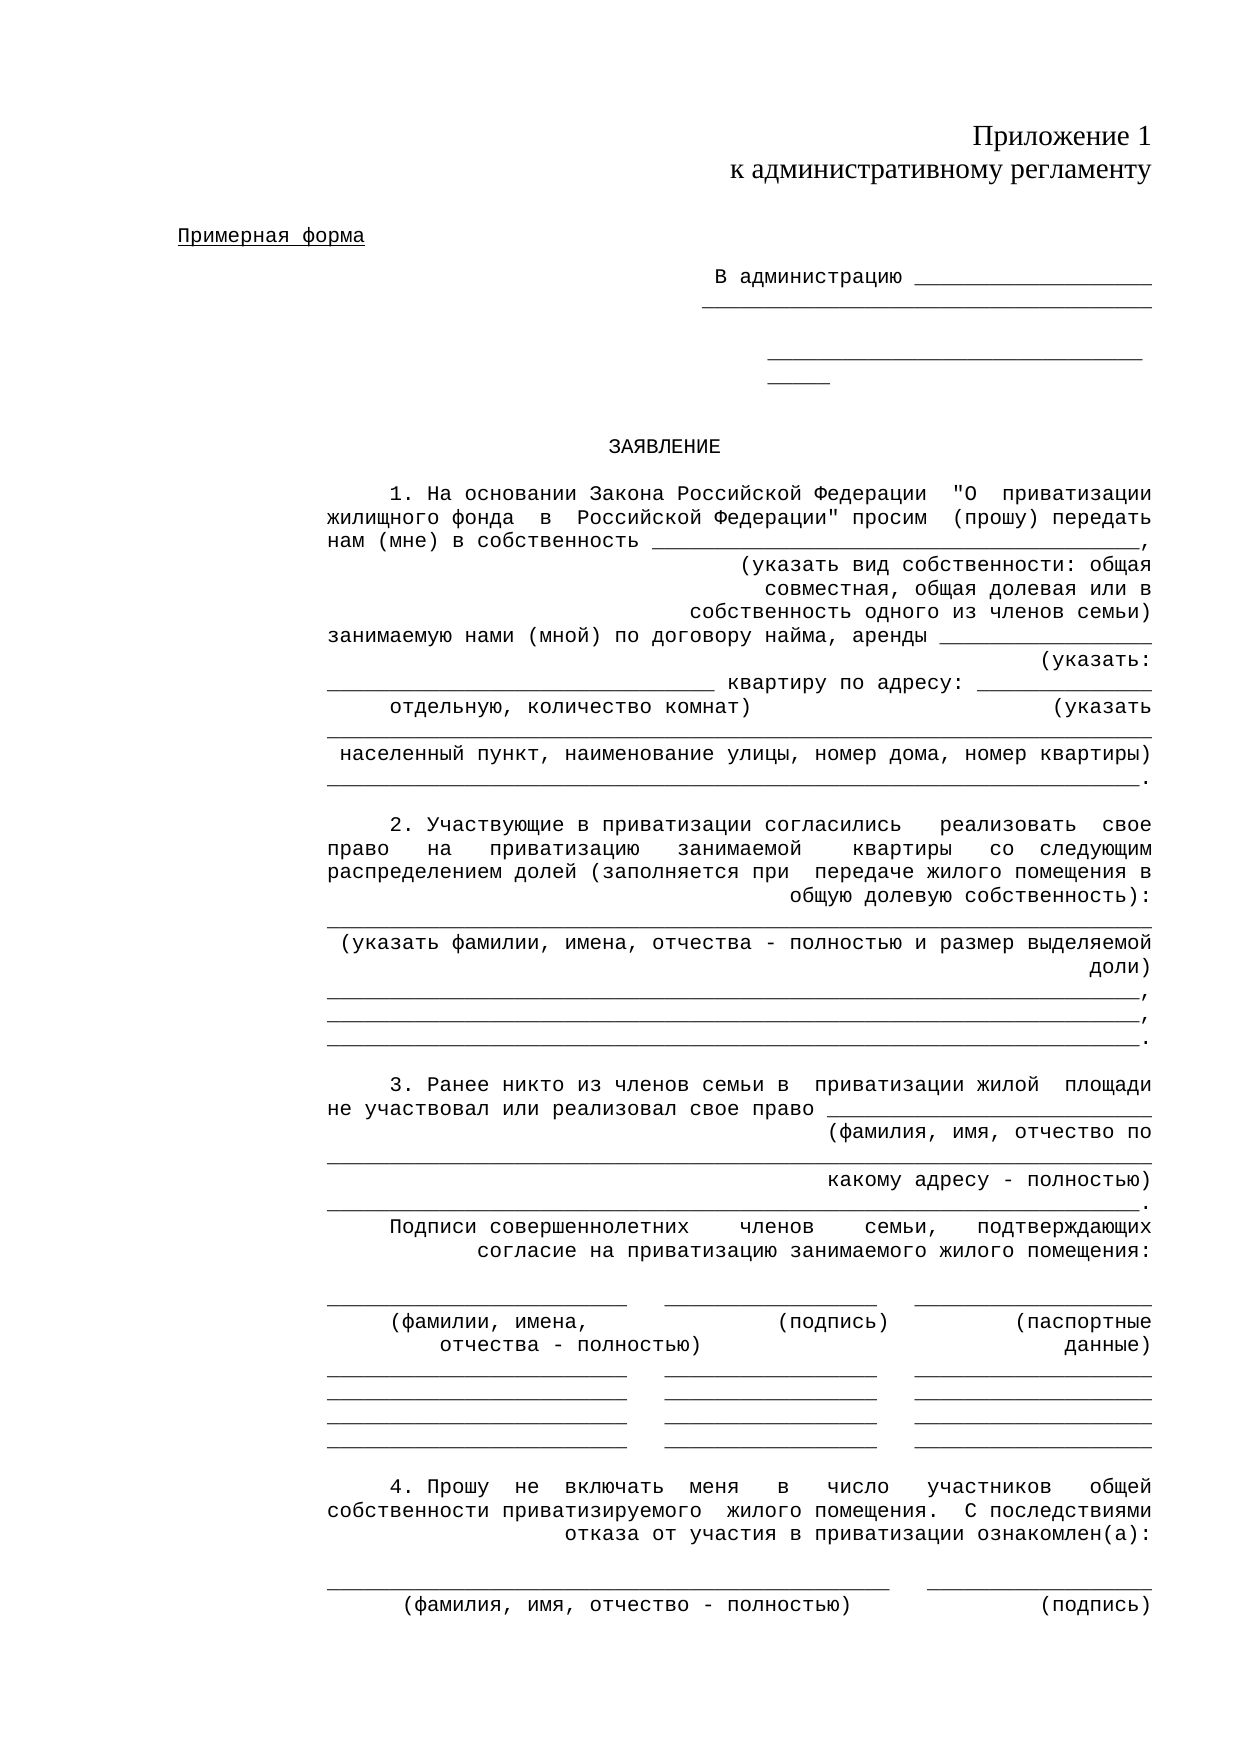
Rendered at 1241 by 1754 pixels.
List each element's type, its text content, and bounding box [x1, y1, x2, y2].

text __________________________________________________________________ [177, 909, 1152, 932]
text _______________________________ квартиру по адресу: ______________ [177, 672, 1152, 696]
text населенный пункт, наименование улицы, номер дома, номер квартиры) [177, 743, 1152, 767]
text _________________________________________________________________. [177, 1192, 1152, 1216]
text какому адресу - полностью) [177, 1169, 1152, 1192]
text _________________________________________________________________. [177, 1027, 1152, 1051]
text 4. Прошу не включать меня в число участников общей [177, 1476, 1152, 1500]
text __________________________________________________________________ [177, 1145, 1152, 1169]
text распределением долей (заполняется при передаче жилого помещения в [177, 861, 1152, 885]
text _________________________________________________________________, [177, 979, 1152, 1003]
text (указать вид собственности: общая [177, 554, 1152, 578]
text (указать фамилии, имена, отчества - полностью и размер выделяемой [177, 932, 1152, 956]
text _________________________________________________________________, [177, 1003, 1152, 1027]
text (фамилии, имена, (подпись) (паспортные [177, 1311, 1152, 1334]
text ЗАЯВЛЕНИЕ [177, 436, 1152, 459]
text отчества - полностью) данные) [177, 1334, 1152, 1358]
text занимаемую нами (мной) по договору найма, аренды _________________ [177, 625, 1152, 648]
text 2. Участвующие в приватизации согласились реализовать свое [177, 814, 1152, 838]
text отдельную, количество комнат) (указать [177, 696, 1152, 719]
text (указать: [177, 648, 1152, 672]
text ____________________________________ [177, 289, 1152, 313]
text к административному регламенту [177, 152, 1152, 185]
text собственность одного из членов семьи) [177, 601, 1152, 625]
text Приложение 1 [177, 118, 1152, 152]
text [177, 1571, 1152, 1594]
text согласие на приватизацию занимаемого жилого помещения: [177, 1240, 1152, 1263]
text ________________________ _________________ ___________________ [177, 1429, 1152, 1452]
text (фамилия, имя, отчество - полностью) (подпись) [177, 1594, 1152, 1618]
text (фамилия, имя, отчество по [177, 1121, 1152, 1145]
text ________________________ _________________ ___________________ [177, 1405, 1152, 1429]
text ________________________ _________________ ___________________ [177, 1287, 1152, 1311]
text ________________________ _________________ ___________________ [177, 1358, 1152, 1382]
text ________________________ _________________ ___________________ [177, 1382, 1152, 1405]
text право на приватизацию занимаемой квартиры со следующим [177, 838, 1152, 861]
text жилищного фонда в Российской Федерации" просим (прошу) передать [177, 507, 1152, 530]
text В администрацию ___________________ [177, 266, 1152, 289]
text 3. Ранее никто из членов семьи в приватизации жилой площади [177, 1074, 1152, 1098]
text ___________________________________ [767, 313, 1152, 388]
text 1. На основании Закона Российской Федерации "О приватизации [177, 483, 1152, 507]
text общую долевую собственность): [177, 885, 1152, 909]
text _________________________________________________________________. [177, 767, 1152, 790]
text не участвовал или реализовал свое право __________________________ [177, 1098, 1152, 1121]
text __________________________________________________________________ [177, 719, 1152, 743]
text совместная, общая долевая или в [177, 578, 1152, 601]
text доли) [177, 956, 1152, 979]
text Примерная форма [177, 226, 1152, 249]
text отказа от участия в приватизации ознакомлен(а): [177, 1523, 1152, 1547]
text собственности приватизируемого жилого помещения. С последствиями [177, 1500, 1152, 1523]
text Подписи совершеннолетних членов семьи, подтверждающих [177, 1216, 1152, 1240]
text нам (мне) в собственность _______________________________________, [177, 530, 1152, 554]
